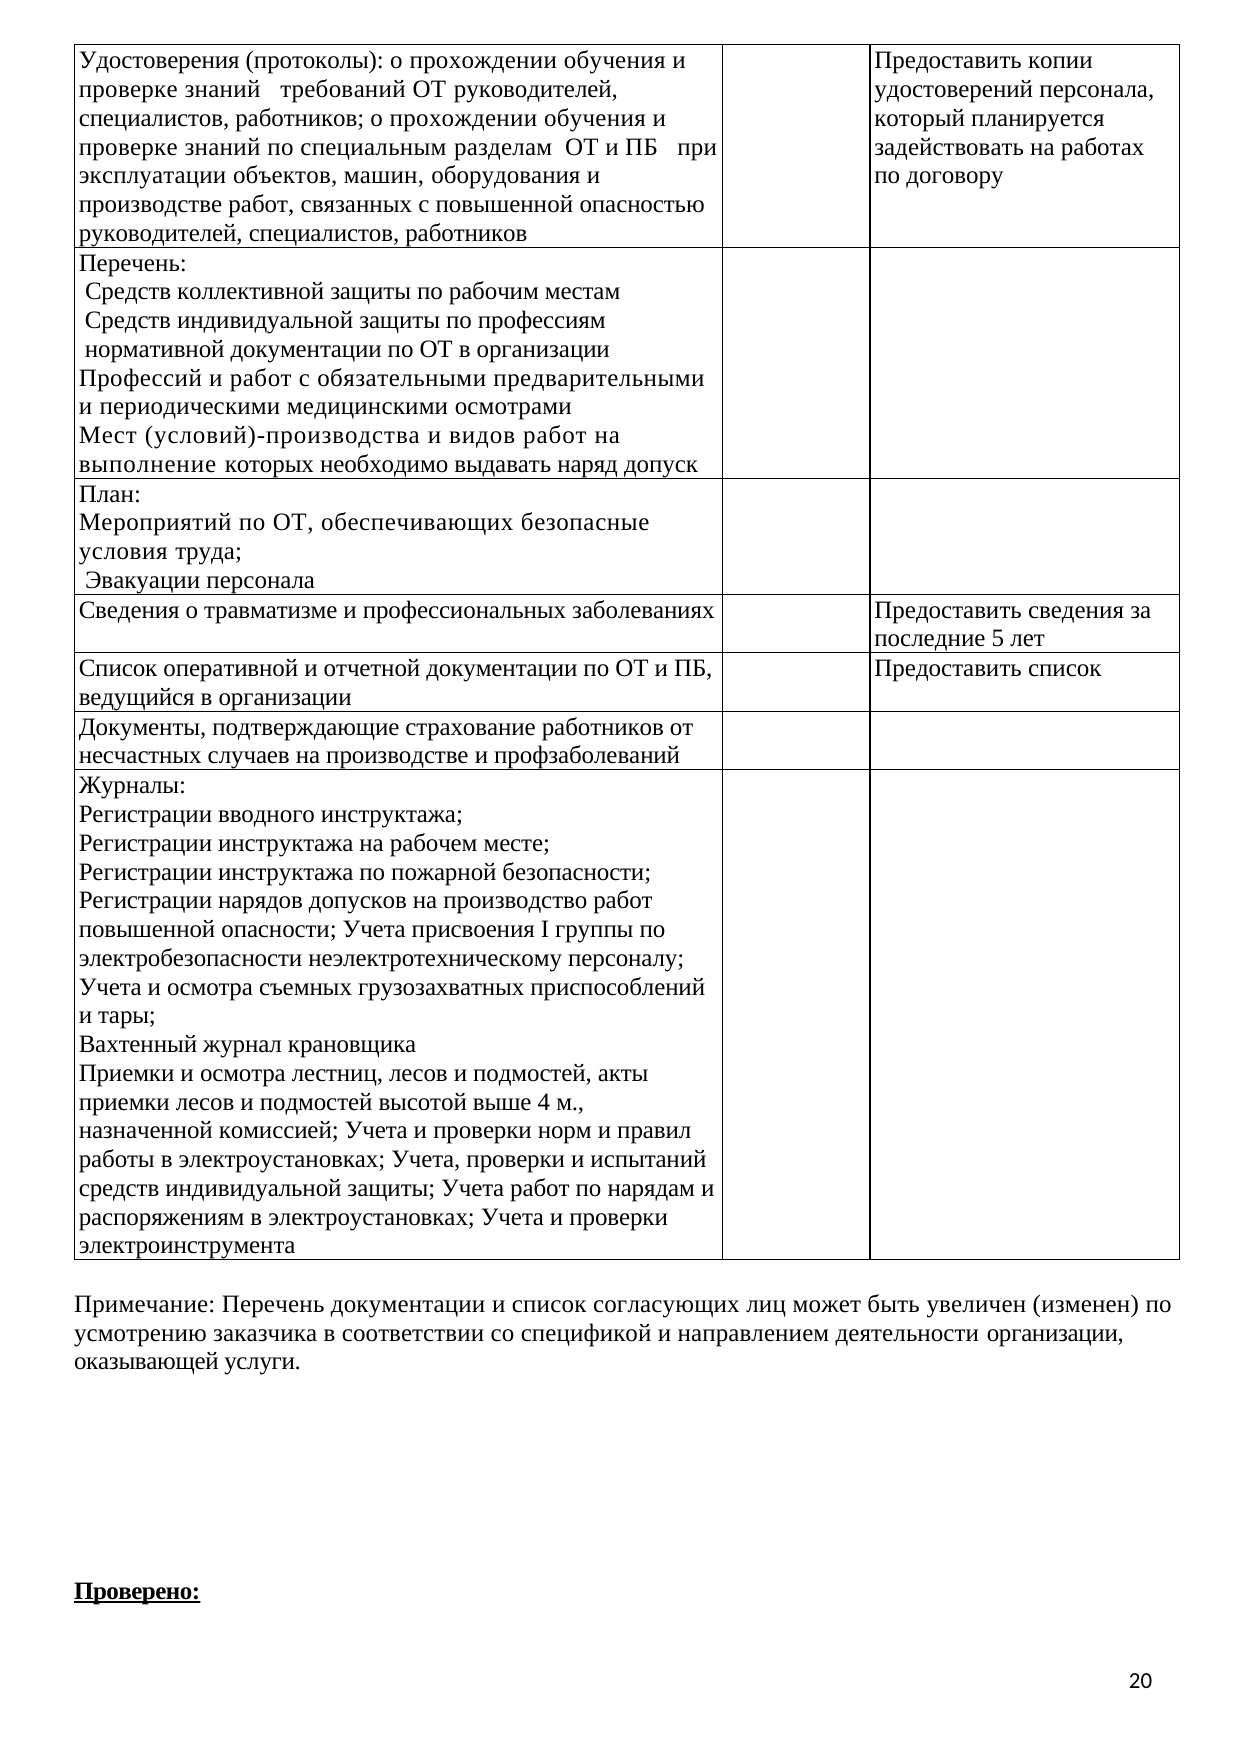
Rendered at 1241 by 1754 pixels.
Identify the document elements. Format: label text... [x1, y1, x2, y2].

table_cell [723, 712, 869, 769]
table_cell Перечень: Средств коллективной защиты по рабочим местам Средств индивидуальной защиты по профессиям нормативной документации по ОТ в организации Профессий и работ с обязательными предварительными и периодическими медицинскими осмотрами Мест (условий)-производства и видов работ на выполнение которых необходимо выдавать наряд допуск [75, 248, 722, 478]
table_cell Журналы: Регистрации вводного инструктажа; Регистрации инструктажа на рабочем месте; Регистрации инструктажа по пожарной безопасности; Регистрации нарядов допусков на производство работ повышенной опасности; Учета присвоения I группы по электробезопасности неэлектротехническому персоналу; Учета и осмотра съемных грузозахватных приспособлений и тары; Вахтенный журнал крановщика Приемки и осмотра лестниц, лесов и подмостей, акты приемки лесов и подмостей высотой выше 4 м., назначенной комиссией; Учета и проверки норм и правил работы в электроустановках; Учета, проверки и испытаний средств индивидуальной защиты; Учета работ по нарядам и распоряжениям в электроустановках; Учета и проверки электроинструмента [75, 770, 722, 1259]
table_cell Предоставить копии удостоверений персонала, который планируется задействовать на работах по договору [871, 45, 1179, 247]
table_cell План: Мероприятий по ОТ, обеспечивающих безопасные условия труда; Эвакуации персонала [75, 479, 722, 594]
table_cell [723, 45, 869, 247]
table_cell Предоставить список [871, 653, 1179, 711]
table_cell Предоставить сведения за последние 5 лет [871, 595, 1179, 652]
table_cell [871, 479, 1179, 594]
table_cell Удостоверения (протоколы): о прохождении обучения и проверке знаний требований ОТ руководителей, специалистов, работников; о прохождении обучения и проверке знаний по специальным разделам ОТ и ПБ при эксплуатации объектов, машин, оборудования и производстве работ, связанных с повышенной опасностью руководителей, специалистов, работников [75, 45, 722, 247]
table_cell Список оперативной и отчетной документации по ОТ и ПБ, ведущийся в организации [75, 653, 722, 711]
table_cell [871, 248, 1179, 478]
table_cell [723, 770, 869, 1259]
table_cell [723, 653, 869, 711]
table_cell [723, 595, 869, 652]
table_cell Сведения о травматизме и профессиональных заболеваниях [75, 595, 722, 652]
table_cell [871, 712, 1179, 769]
table_cell Документы, подтверждающие страхование работников от несчастных случаев на производстве и профзаболеваний [75, 712, 722, 769]
table_cell [723, 248, 869, 478]
table_cell [723, 479, 869, 594]
text Примечание: Перечень документации и список согласующих лиц может быть увеличен (изменен) по усмотрению заказчика в соответствии со спецификой и направлением деятельности организации, оказывающей услуги. [74, 1289, 1225, 1375]
table_cell [871, 770, 1179, 1259]
text Проверено: [74, 1576, 1193, 1605]
